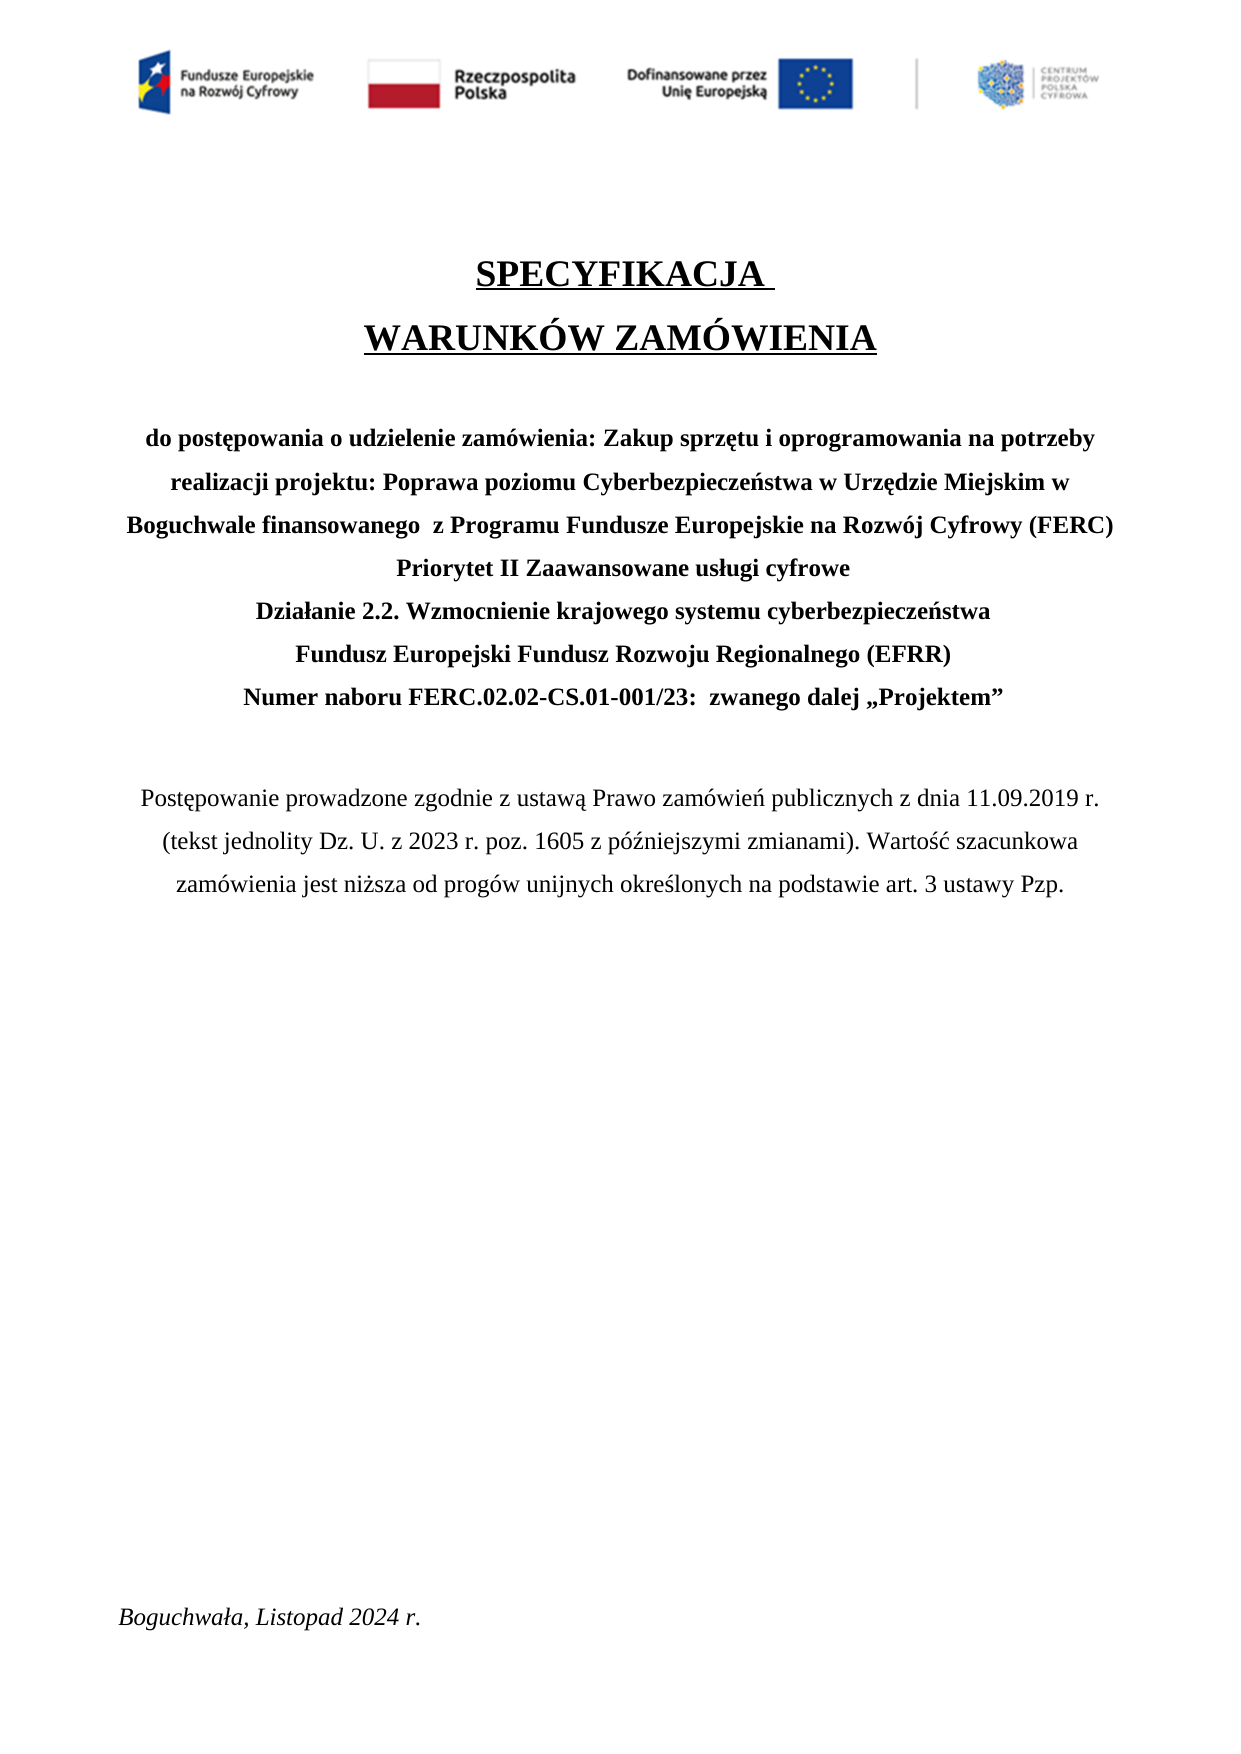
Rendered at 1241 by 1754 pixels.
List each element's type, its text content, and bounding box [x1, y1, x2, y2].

text Fundusz Europejski Fundusz Rozwoju Regionalnego (EFRR) [118, 639, 1122, 668]
text do postępowania o udzielenie zamówienia: Zakup sprzętu i oprogramowania na potrzeby realizacji projektu: Poprawa poziomu Cyberbezpieczeństwa w Urzędzie Miejskim w [118, 423, 1122, 495]
text Boguchwała, Listopad 2024 r. [118, 1602, 1122, 1631]
text Priorytet II Zaawansowane usługi cyfrowe [118, 553, 1122, 582]
text Boguchwale finansowanego z Programu Fundusze Europejskie na Rozwój Cyfrowy (FERC) [118, 510, 1122, 538]
text WARUNKÓW ZAMÓWIENIA [118, 316, 1122, 359]
text Działanie 2.2. Wzmocnienie krajowego systemu cyberbezpieczeństwa [118, 596, 1122, 625]
text Numer naboru FERC.02.02-CS.01-001/23: zwanego dalej „Projektem” [118, 682, 1122, 711]
text SPECYFIKACJA [118, 251, 1122, 294]
picture [118, 29, 1130, 135]
text Postępowanie prowadzone zgodnie z ustawą Prawo zamówień publicznych z dnia 11.09.2019 r. (tekst jednolity Dz. U. z 2023 r. poz. 1605 z późniejszymi zmianami). Wartość szacunkowa zamówienia jest niższa od progów unijnych określonych na podstawie art. 3 ustawy Pzp. [118, 783, 1122, 898]
